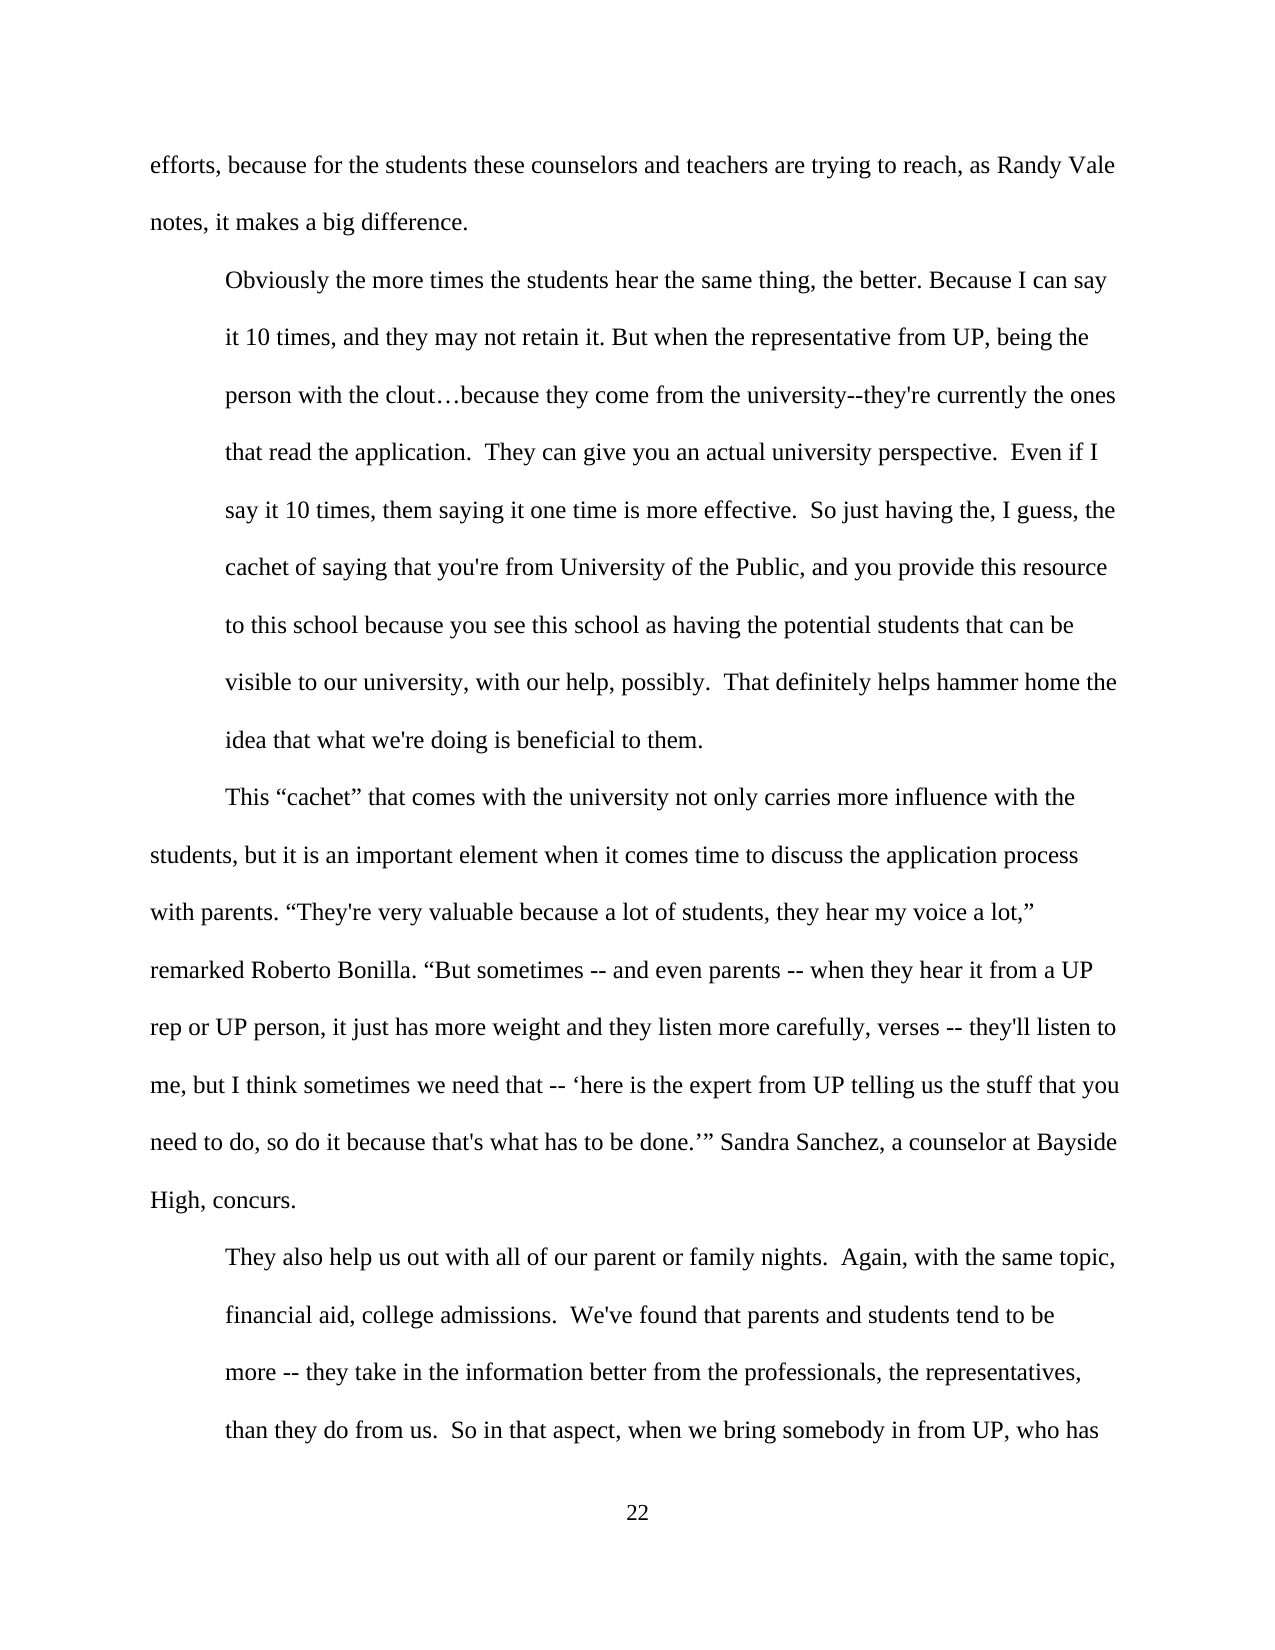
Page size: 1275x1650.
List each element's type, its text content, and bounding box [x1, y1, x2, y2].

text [150, 150, 1125, 236]
text Obviously the more times the students hear the same thing, the better. Because I can say it 10 times, and they may not retain it. But when the representative from UP, being the person with the clout…because they come from the university--they're currently the ones that read the application. They can give you an actual university perspective. Even if I say it 10 times, them saying it one time is more effective. So just having the, I guess, the cachet of saying that you're from University of the Public, and you provide this resource to this school because you see this school as having the potential students that can be visible to our university, with our help, possibly. That definitely helps hammer home the idea that what we're doing is beneficial to them. [225, 265, 1125, 754]
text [225, 1242, 1125, 1444]
text This “cachet” that comes with the university not only carries more influence with the students, but it is an important element when it comes time to discuss the application process with parents. “They're very valuable because a lot of students, they hear my voice a lot,” remarked Roberto Bonilla. “But sometimes -- and even parents -- when they hear it from a UP rep or UP person, it just has more weight and they listen more carefully, verses -- they'll listen to me, but I think sometimes we need that -- ‘here is the expert from UP telling us the stuff that you need to do, so do it because that's what has to be done.’” Sandra Sanchez, a counselor at Bayside High, concurs. [150, 782, 1125, 1214]
